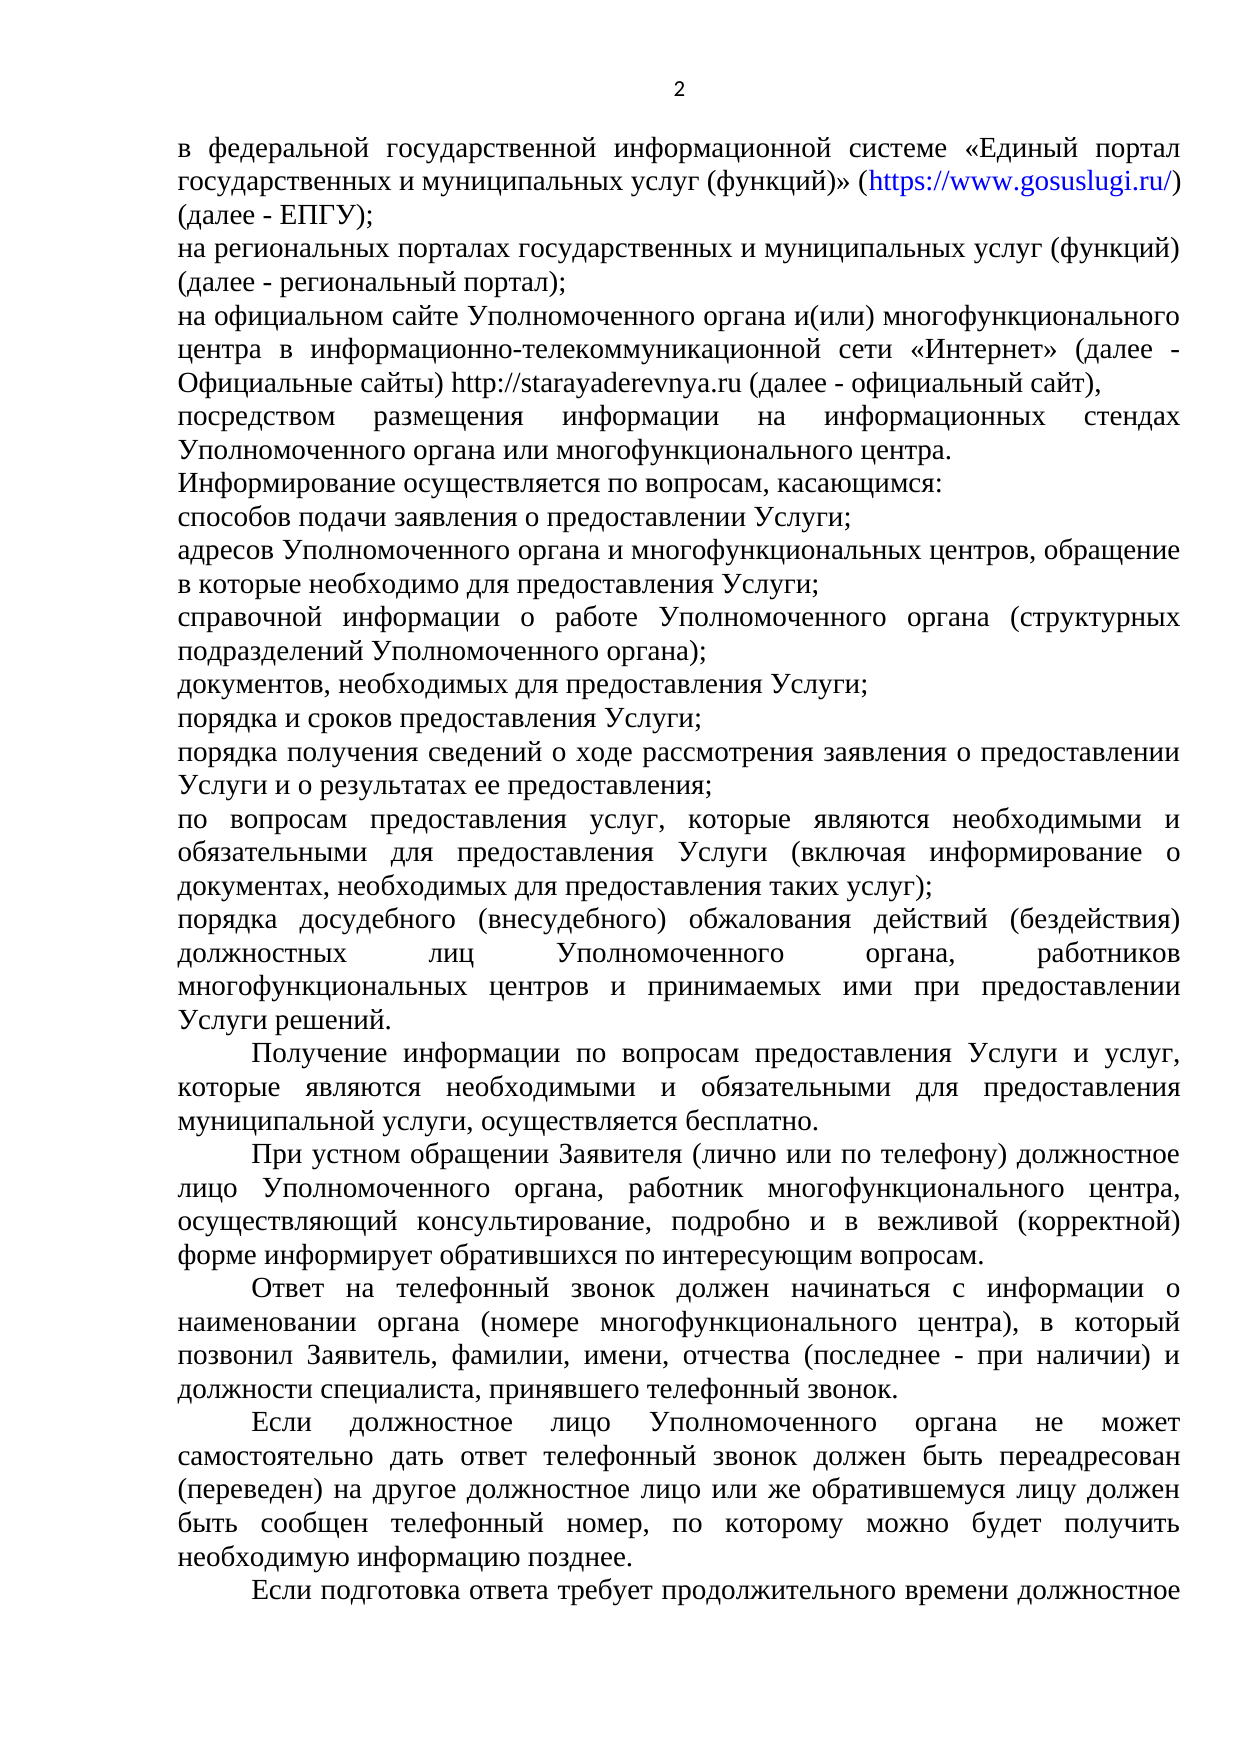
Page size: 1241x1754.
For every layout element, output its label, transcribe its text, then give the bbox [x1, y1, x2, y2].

text по вопросам предоставления услуг, которые являются необходимыми и обязательными для предоставления Услуги (включая информирование о документах, необходимых для предоставления таких услуг); [177, 801, 1181, 901]
text в федеральной государственной информационной системе «Единый портал государственных и муниципальных услуг (функций)» (https://www.gosuslugi.ru/) (далее - ЕПГУ); [177, 130, 1181, 231]
text документов, необходимых для предоставления Услуги; [177, 667, 1181, 700]
text При устном обращении Заявителя (лично или по телефону) должностное лицо Уполномоченного органа, работник многофункционального центра, осуществляющий консультирование, подробно и в вежливой (корректной) форме информирует обратившихся по интересующим вопросам. [177, 1136, 1181, 1270]
text порядка и сроков предоставления Услуги; [177, 700, 1181, 734]
text Если должностное лицо Уполномоченного органа не может самостоятельно дать ответ телефонный звонок должен быть переадресован (переведен) на другое должностное лицо или же обратившемуся лицу должен быть сообщен телефонный номер, по которому можно будет получить необходимую информацию позднее. [177, 1404, 1181, 1572]
text справочной информации о работе Уполномоченного органа (структурных подразделений Уполномоченного органа); [177, 599, 1181, 667]
text Получение информации по вопросам предоставления Услуги и услуг, которые являются необходимыми и обязательными для предоставления муниципальной услуги, осуществляется бесплатно. [177, 1036, 1181, 1136]
text посредством размещения информации на информационных стендах Уполномоченного органа или многофункционального центра. [177, 398, 1181, 465]
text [177, 1572, 1181, 1606]
text порядка получения сведений о ходе рассмотрения заявления о предоставлении Услуги и о результатах ее предоставления; [177, 734, 1181, 801]
text на региональных порталах государственных и муниципальных услуг (функций) (далее - региональный портал); [177, 231, 1181, 298]
text порядка досудебного (внесудебного) обжалования действий (бездействия) должностных лиц Уполномоченного органа, работников многофункциональных центров и принимаемых ими при предоставлении Услуги решений. [177, 901, 1181, 1036]
text адресов Уполномоченного органа и многофункциональных центров, обращение в которые необходимо для предоставления Услуги; [177, 532, 1181, 599]
text способов подачи заявления о предоставлении Услуги; [177, 499, 1181, 532]
text Информирование осуществляется по вопросам, касающимся: [177, 465, 1181, 499]
text на официальном сайте Уполномоченного органа и(или) многофункционального центра в информационно-телекоммуникационной сети «Интернет» (далее - Официальные сайты) http://starayaderevnya.ru (далее - официальный сайт), [177, 298, 1181, 398]
text Ответ на телефонный звонок должен начинаться с информации о наименовании органа (номере многофункционального центра), в который позвонил Заявитель, фамилии, имени, отчества (последнее - при наличии) и должности специалиста, принявшего телефонный звонок. [177, 1270, 1181, 1404]
